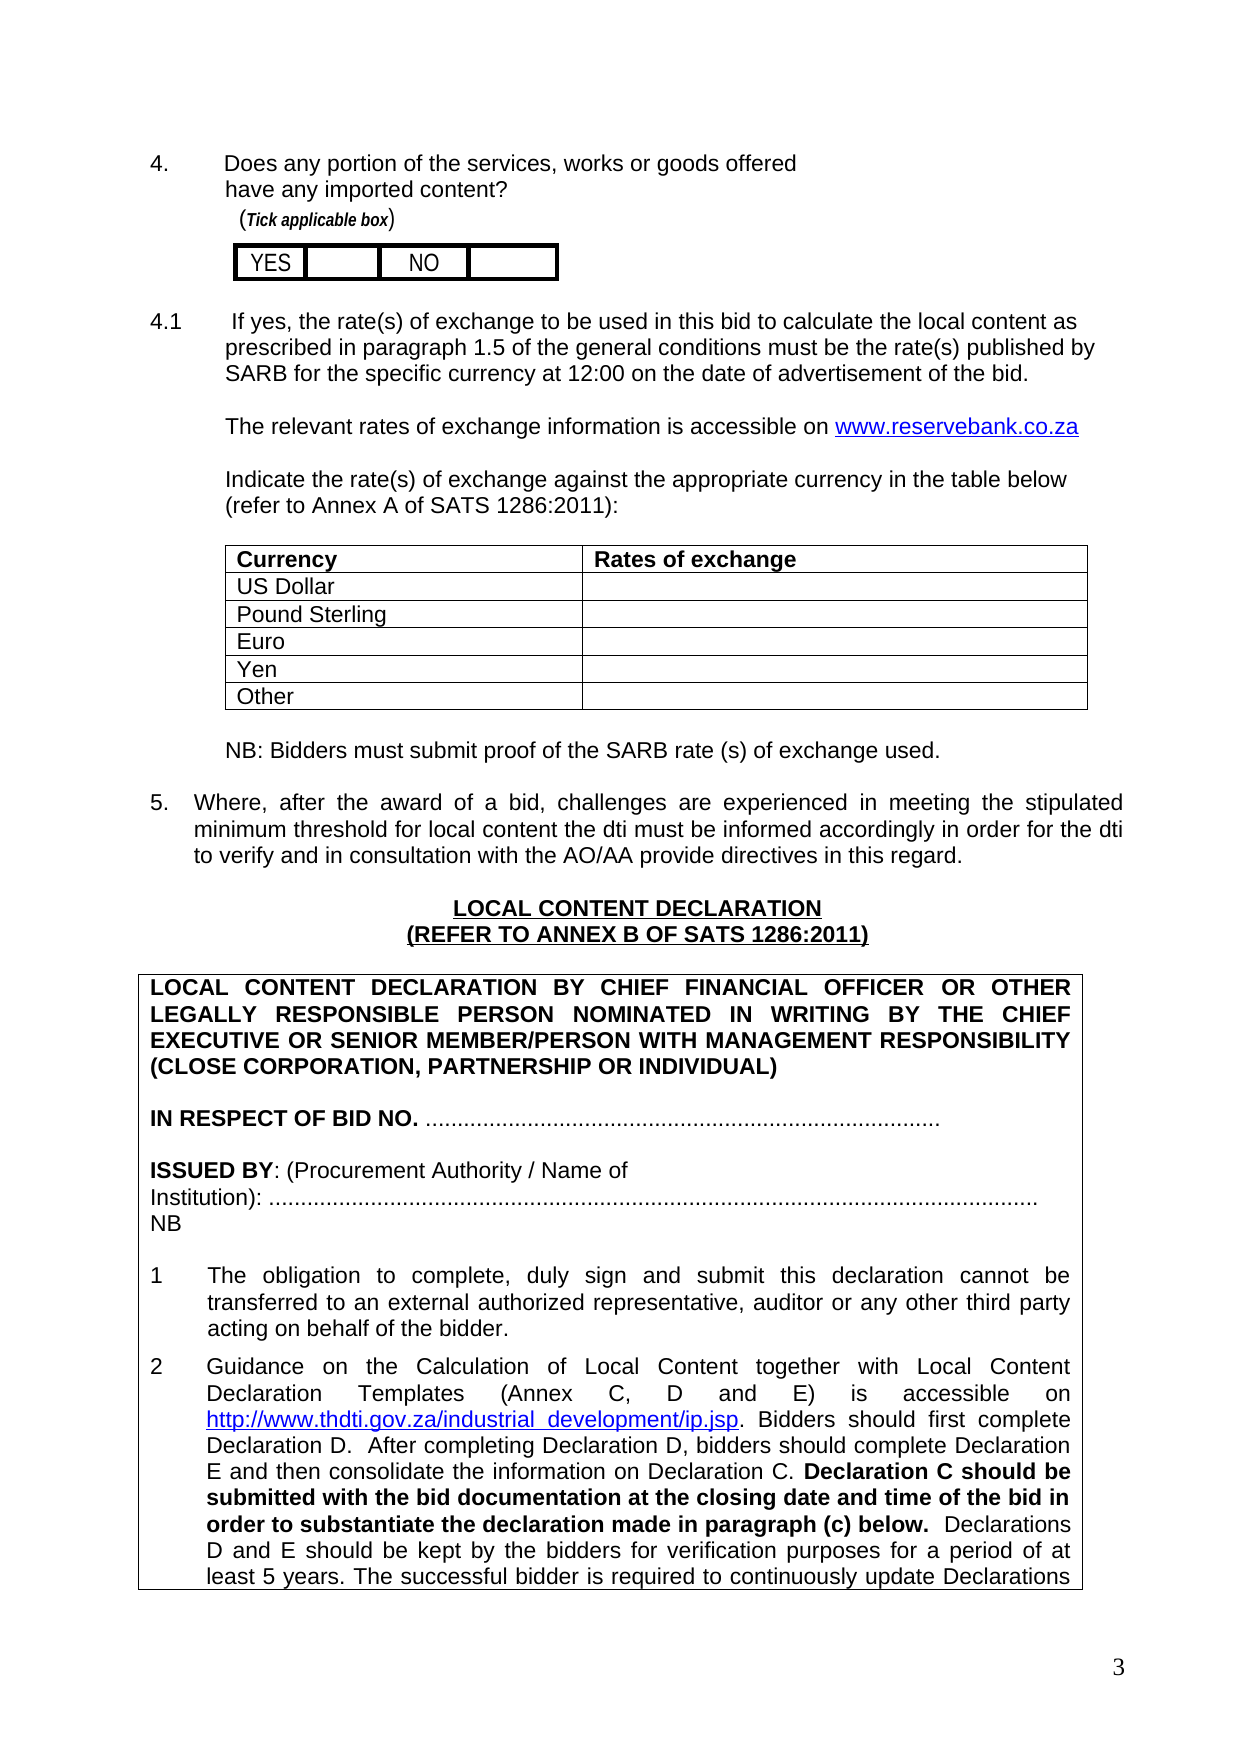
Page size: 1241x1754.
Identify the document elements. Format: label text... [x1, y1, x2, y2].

text (Tick applicable box) [150, 203, 1125, 231]
text Indicate the rate(s) of exchange against the appropriate currency in the table below (refer to Annex A of SATS 1286:2011): [225, 466, 1125, 518]
table_cell Other [226, 683, 582, 709]
table_cell Pound Sterling [226, 601, 582, 627]
table_cell [583, 628, 1087, 654]
table_cell US Dollar [226, 573, 582, 600]
table_header Rates of exchange [583, 546, 1087, 572]
text LOCAL CONTENT DECLARATION [150, 895, 1125, 921]
table_header [308, 248, 377, 277]
table_header YES [238, 248, 303, 277]
text The relevant rates of exchange information is accessible on www.reservebank.co.za [225, 413, 1125, 439]
table_cell Euro [226, 628, 582, 654]
text 5. Where, after the award of a bid, challenges are experienced in meeting the stipulated minimum threshold for local content the dti must be informed accordingly in order for the dti to verify and in consultation with the AO/AA provide directives in this regard. [150, 789, 1125, 868]
table_header Currency [226, 546, 582, 572]
text 4. Does any portion of the services, works or goods offered [150, 150, 1125, 176]
table_cell [583, 573, 1087, 600]
table_header [471, 248, 555, 277]
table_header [139, 975, 1082, 1589]
table_header NO [382, 248, 466, 277]
text (REFER TO ANNEX B OF SATS 1286:2011) [150, 921, 1125, 947]
text 4.1 If yes, the rate(s) of exchange to be used in this bid to calculate the local content as prescribed in paragraph 1.5 of the general conditions must be the rate(s) published by SARB for the specific currency at 12:00 on the date of advertisement of the bid. [150, 308, 1125, 387]
table_cell [583, 683, 1087, 709]
text have any imported content? [150, 176, 1125, 203]
table_cell Yen [226, 656, 582, 682]
table_cell [583, 656, 1087, 682]
text NB: Bidders must submit proof of the SARB rate (s) of exchange used. [225, 737, 1125, 763]
table_cell [583, 601, 1087, 627]
